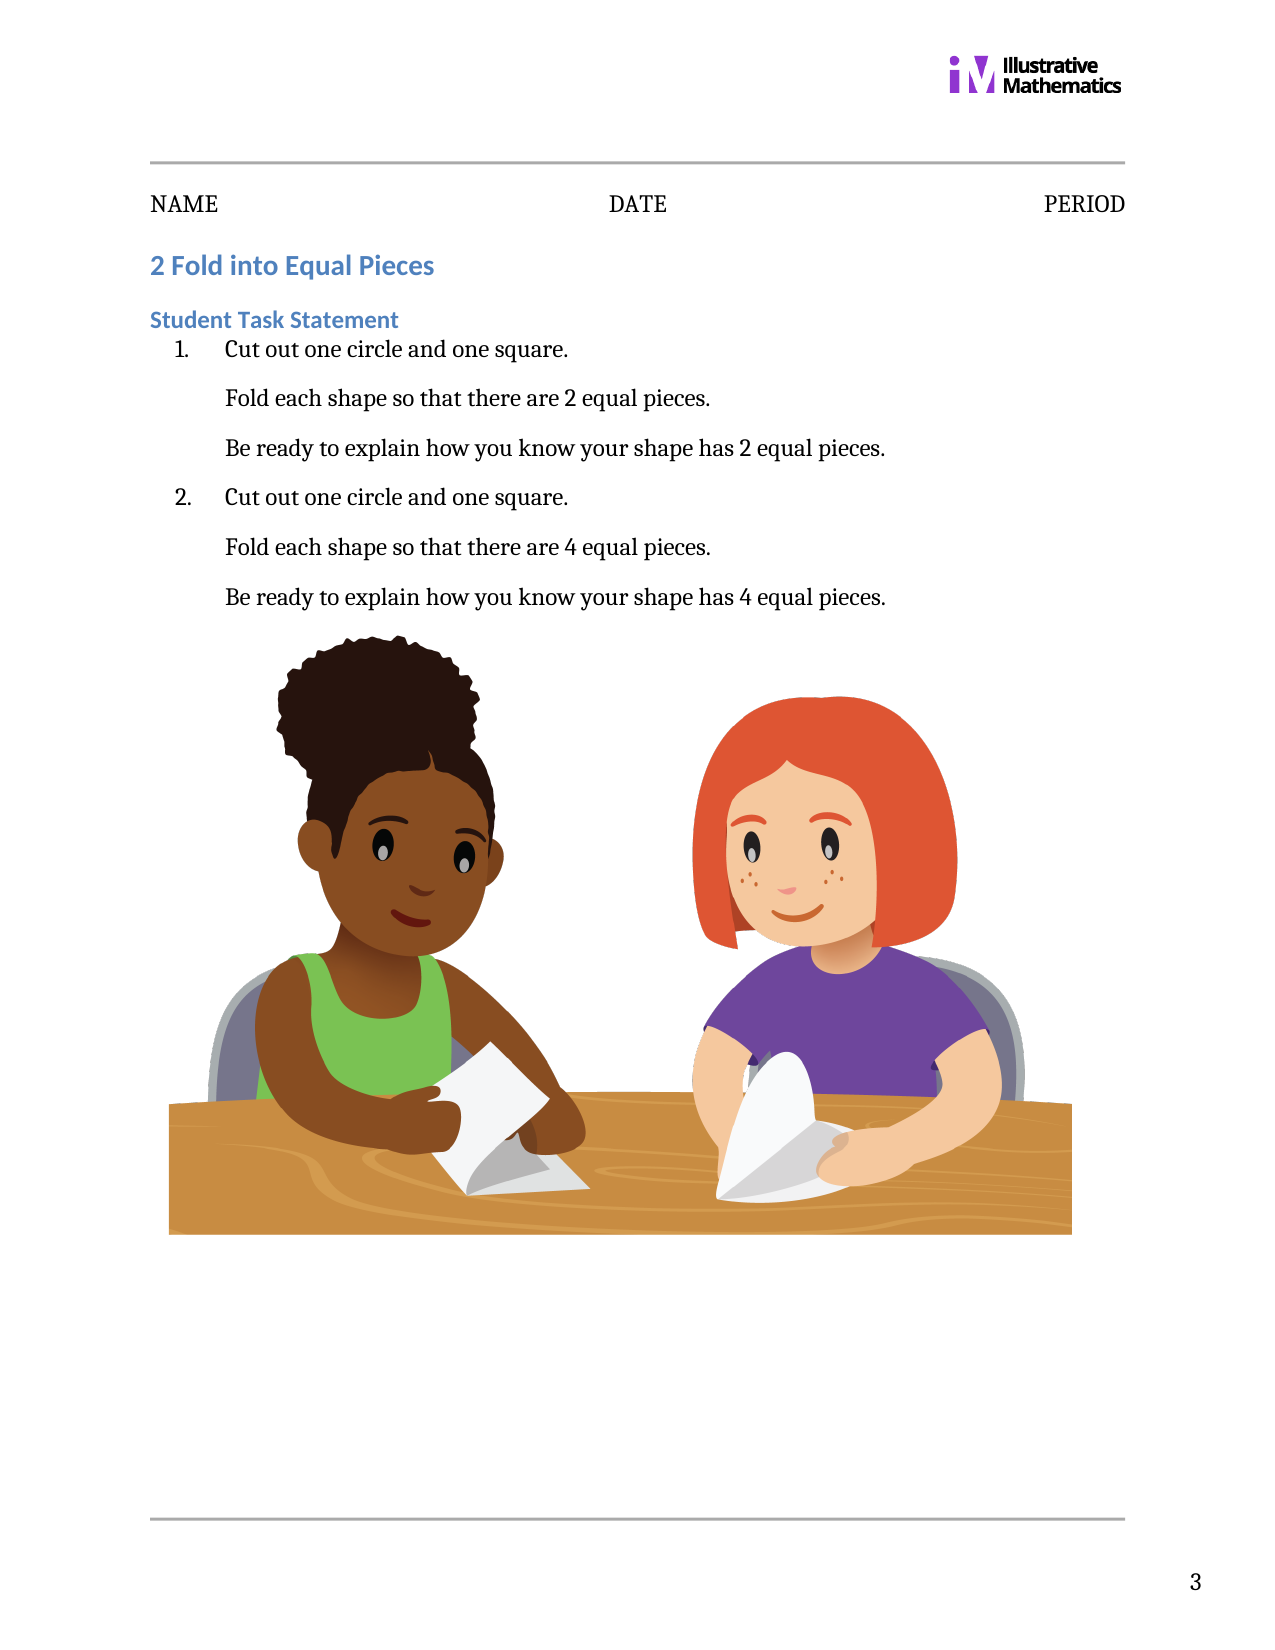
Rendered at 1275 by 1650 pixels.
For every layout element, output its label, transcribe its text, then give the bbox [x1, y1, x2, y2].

subtitle Student Task Statement [150, 304, 1125, 334]
picture [949, 55, 1121, 93]
subtitle 2 Fold into Equal Pieces [150, 247, 1125, 283]
list Be ready to explain how you know your shape has 2 equal pieces. [175, 434, 1125, 462]
list Cut out one circle and one square. [175, 334, 1125, 363]
list Fold each shape so that there are 2 equal pieces. [175, 384, 1125, 413]
list Fold each shape so that there are 4 equal pieces. [175, 533, 1125, 562]
picture [168, 632, 1072, 1235]
list Be ready to explain how you know your shape has 4 equal pieces. [175, 582, 1125, 611]
list Cut out one circle and one square. [175, 483, 1125, 512]
